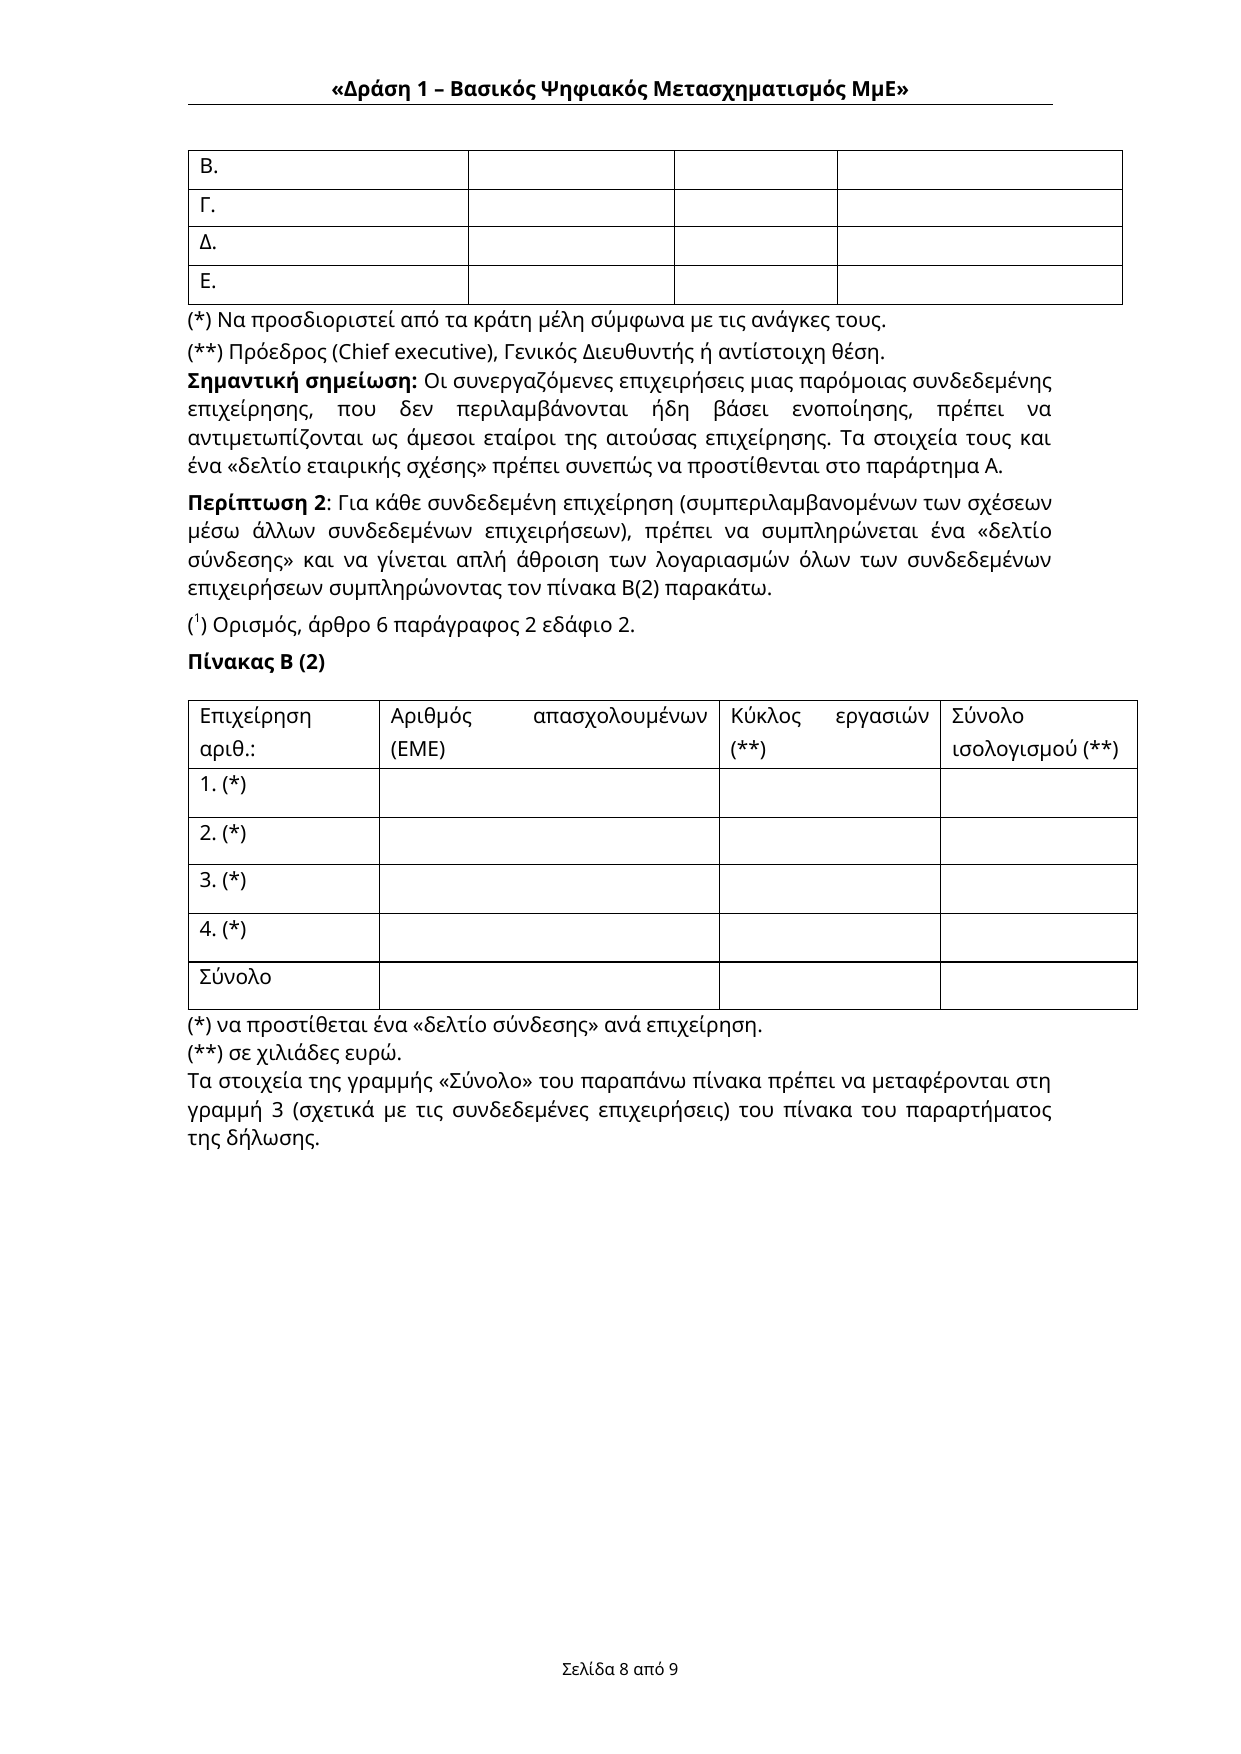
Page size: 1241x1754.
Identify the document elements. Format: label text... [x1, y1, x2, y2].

text (**) σε χιλιάδες ευρώ. [187, 1038, 1053, 1067]
table_cell [720, 865, 940, 913]
text (*) Να προσδιοριστεί από τα κράτη μέλη σύμφωνα με τις ανάγκες τους. [187, 305, 1053, 333]
table_cell 4. (*) [189, 914, 379, 961]
table_cell [941, 818, 1137, 864]
table_cell [838, 151, 1122, 189]
table_header Σύνολο ισολογισμού (**) [941, 701, 1137, 768]
table_cell [720, 818, 940, 864]
table_cell [675, 151, 837, 189]
text (**) Πρόεδρος (Chief executive), Γενικός Διευθυντής ή αντίστοιχη θέση. [187, 337, 1053, 366]
table_cell [675, 190, 837, 226]
table_cell [469, 266, 674, 304]
table_cell [469, 151, 674, 189]
table_cell Β. [189, 151, 468, 189]
table_cell Δ. [189, 227, 468, 265]
table_header Κύκλος εργασιών (**) [720, 701, 940, 768]
table_cell [720, 963, 940, 1009]
table_cell [380, 914, 719, 961]
table_cell [838, 266, 1122, 304]
table_cell [380, 963, 719, 1009]
table_cell [469, 190, 674, 226]
table_cell [380, 865, 719, 913]
text Περίπτωση 2: Για κάθε συνδεδεμένη επιχείρηση (συμπεριλαμβανομένων των σχέσεων μέσω άλλων συνδεδεμένων επιχειρήσεων), πρέπει να συμπληρώνεται ένα «δελτίο σύνδεσης» και να γίνεται απλή άθροιση των λογαριασμών όλων των συνδεδεμένων επιχειρήσεων συμπληρώνοντας τον πίνακα Β(2) παρακάτω. [187, 488, 1053, 602]
table_cell [941, 769, 1137, 817]
table_cell [675, 227, 837, 265]
table_cell Σύνολο [189, 963, 379, 1009]
text Σημαντική σημείωση: Οι συνεργαζόμενες επιχειρήσεις μιας παρόμοιας συνδεδεμένης επιχείρησης, που δεν περιλαμβάνονται ήδη βάσει ενοποίησης, πρέπει να αντιμετωπίζονται ως άμεσοι εταίροι της αιτούσας επιχείρησης. Τα στοιχεία τους και ένα «δελτίο εταιρικής σχέσης» πρέπει συνεπώς να προστίθενται στο παράρτημα Α. [187, 366, 1053, 479]
text (1) Ορισμός, άρθρο 6 παράγραφος 2 εδάφιο 2. [187, 610, 1053, 638]
table_cell Γ. [189, 190, 468, 226]
text (*) να προστίθεται ένα «δελτίο σύνδεσης» ανά επιχείρηση. [187, 1010, 1053, 1038]
table_header Επιχείρηση αριθ.: [189, 701, 379, 768]
table_cell Ε. [189, 266, 468, 304]
table_cell [720, 914, 940, 961]
table_cell 2. (*) [189, 818, 379, 864]
table_cell [469, 227, 674, 265]
table_cell [941, 865, 1137, 913]
table_cell [941, 914, 1137, 961]
text Πίνακας Β (2) [187, 647, 1053, 675]
table_header Αριθμός απασχολουμένων (ΕΜΕ) [380, 701, 719, 768]
table_cell 3. (*) [189, 865, 379, 913]
table_cell 1. (*) [189, 769, 379, 817]
table_cell [380, 769, 719, 817]
table_cell [838, 227, 1122, 265]
table_cell [380, 818, 719, 864]
text Τα στοιχεία της γραμμής «Σύνολο» του παραπάνω πίνακα πρέπει να μεταφέρονται στη γραμμή 3 (σχετικά με τις συνδεδεμένες επιχειρήσεις) του πίνακα του παραρτήματος της δήλωσης. [187, 1067, 1053, 1152]
table_cell [720, 769, 940, 817]
table_cell [675, 266, 837, 304]
table_cell [941, 963, 1137, 1009]
table_cell [838, 190, 1122, 226]
